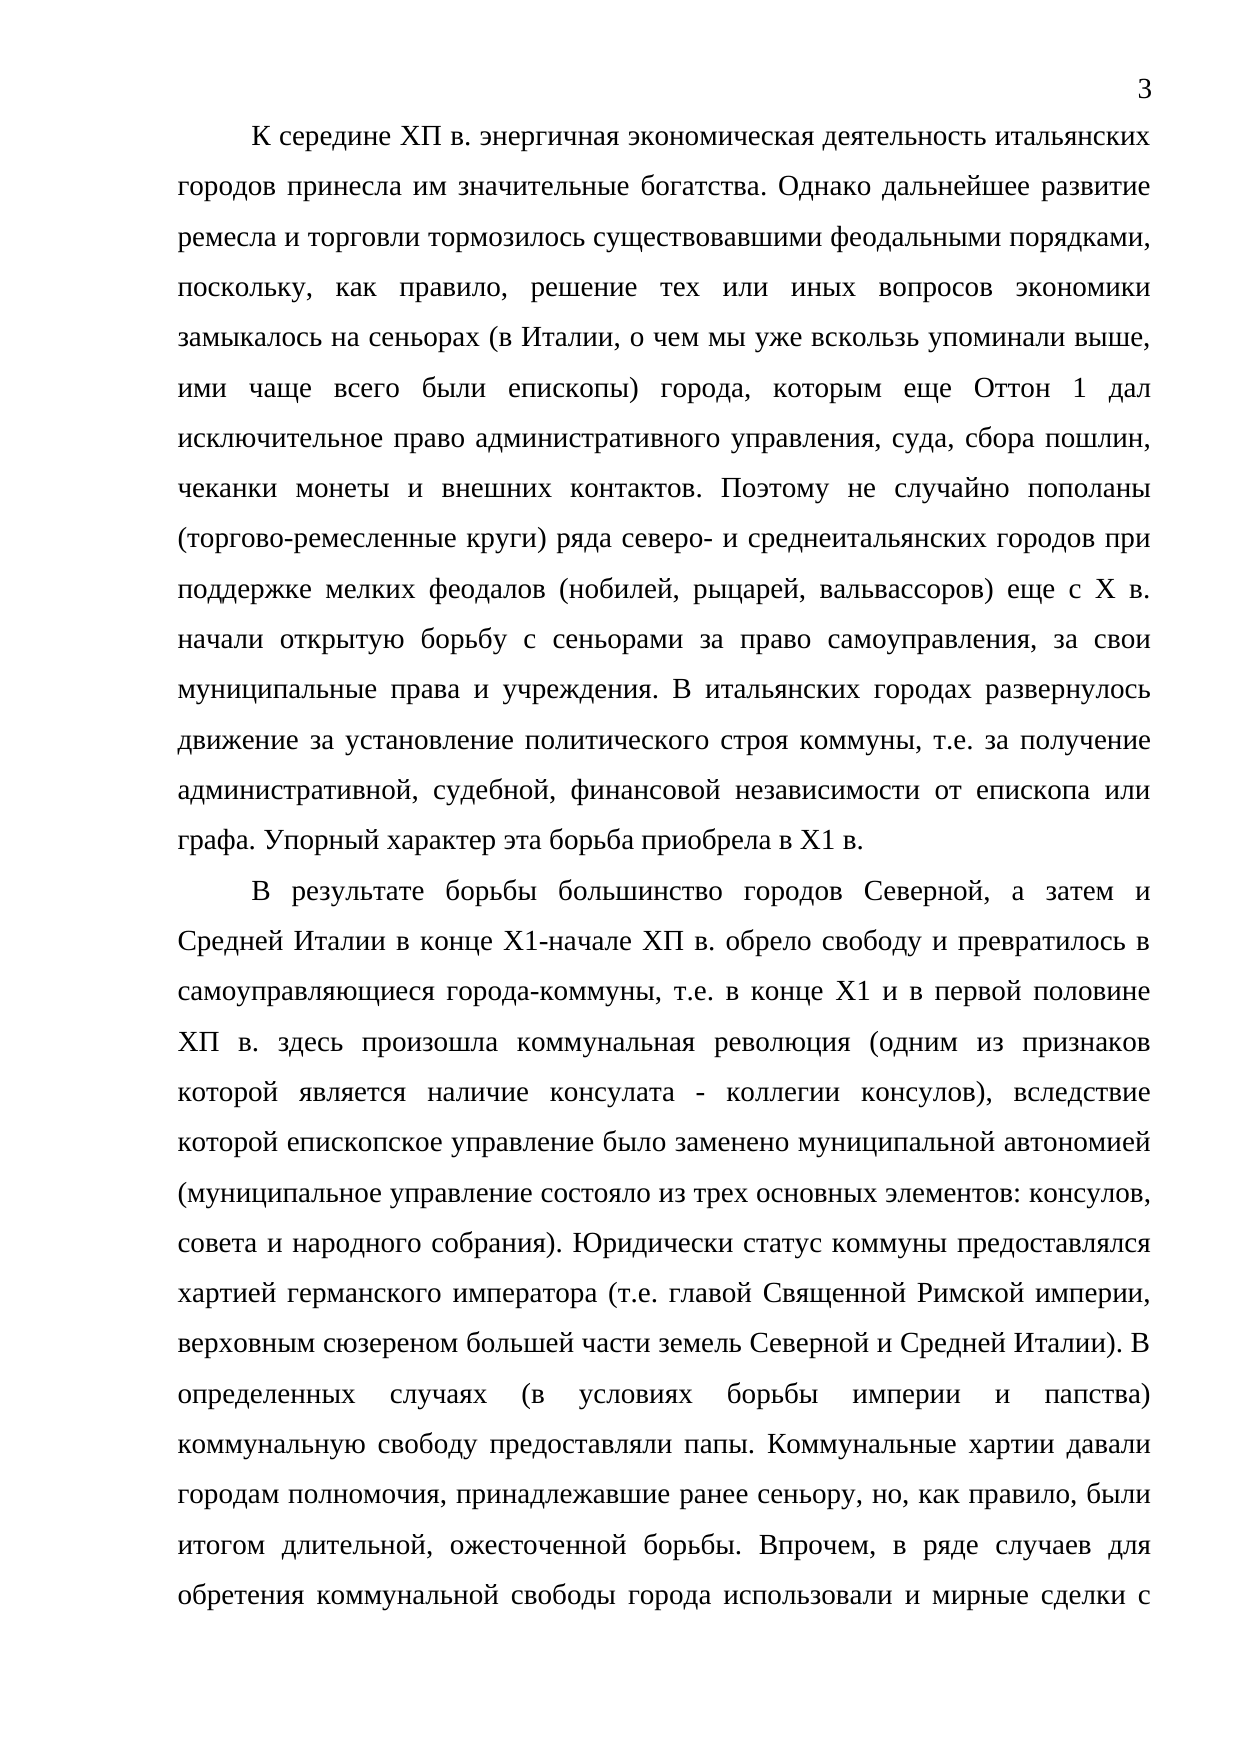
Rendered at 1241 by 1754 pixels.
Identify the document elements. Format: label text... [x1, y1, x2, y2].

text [177, 873, 1152, 1611]
text К середине ХП в. энергичная экономическая деятельность итальянских городов принесла им значительные богатства. Однако дальнейшее развитие ремесла и торговли тормозилось существовавшими феодальными порядками, поскольку, как правило, решение тех или иных вопросов экономики замыкалось на сеньорах (в Италии, о чем мы уже вскользь упоминали выше, ими чаще всего были епископы) города, которым еще Оттон 1 дал исключительное право административного управления, суда, сбора пошлин, чеканки монеты и внешних контактов. Поэтому не случайно пополаны (торгово-ремесленные круги) ряда северо- и среднеитальянских городов при поддержке мелких феодалов (нобилей, рыцарей, вальвассоров) еще с Х в. начали открытую борьбу с сеньорами за право самоуправления, за свои муниципальные права и учреждения. В итальянских городах развернулось движение за установление политического строя коммуны, т.е. за получение административной, судебной, финансовой независимости от епископа или графа. Упорный характер эта борьба приобрела в Х1 в. [177, 118, 1152, 856]
